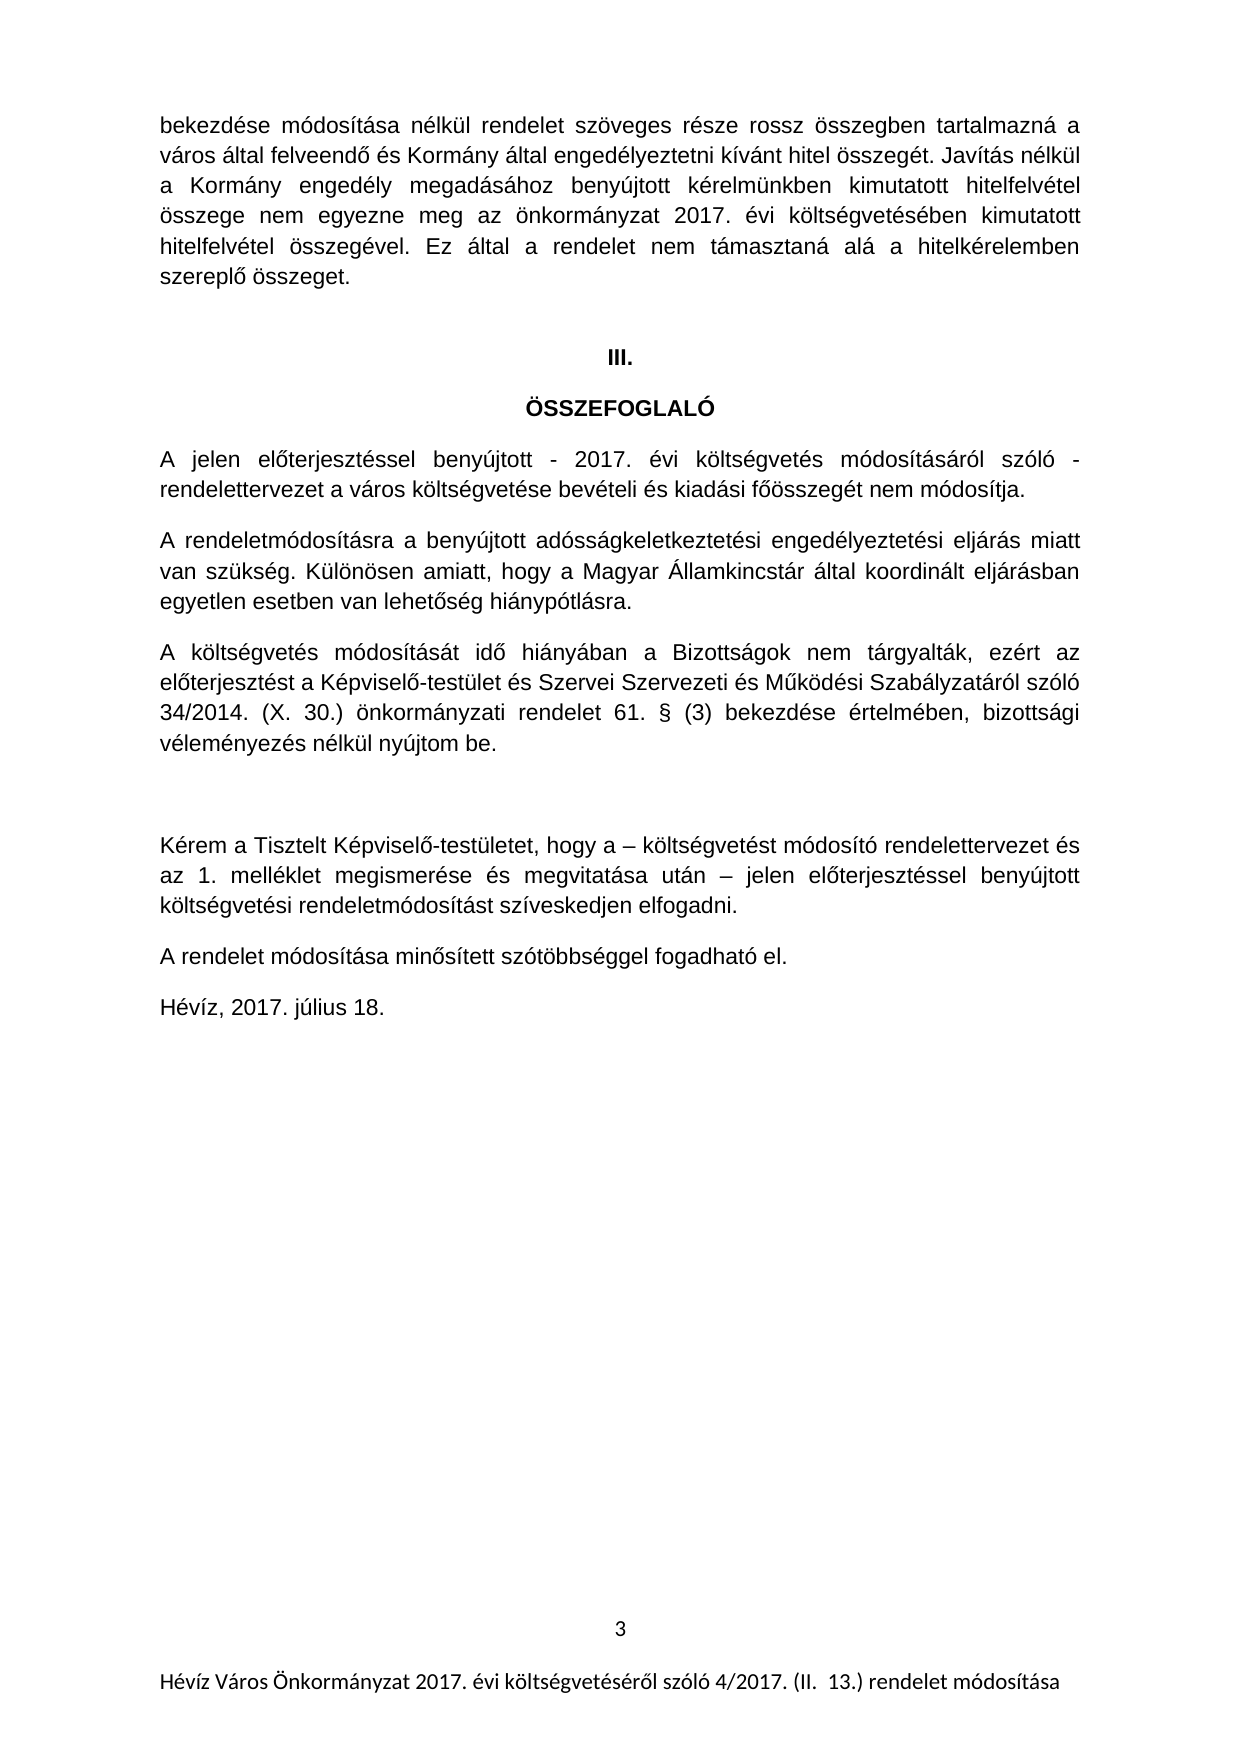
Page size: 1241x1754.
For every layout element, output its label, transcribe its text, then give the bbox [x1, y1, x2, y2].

text A költségvetés módosítását idő hiányában a Bizottságok nem tárgyalták, ezért az előterjesztést a Képviselő-testület és Szervei Szervezeti és Működési Szabályzatáról szóló 34/2014. (X. 30.) önkormányzati rendelet 61. § (3) bekezdése értelmében, bizottsági véleményezés nélkül nyújtom be. [159, 639, 1081, 756]
text III. [159, 344, 1081, 370]
text A rendelet módosítása minősített szótöbbséggel fogadható el. [159, 943, 1081, 969]
text A rendeletmódosításra a benyújtott adósságkeletkeztetési engedélyeztetési eljárás miatt van szükség. Különösen amiatt, hogy a Magyar Államkincstár által koordinált eljárásban egyetlen esetben van lehetőség hiánypótlásra. [159, 527, 1081, 614]
text A jelen előterjesztéssel benyújtott - 2017. évi költségvetés módosításáról szóló - rendelettervezet a város költségvetése bevételi és kiadási főösszegét nem módosítja. [159, 446, 1081, 503]
text Hévíz, 2017. július 18. [159, 994, 1081, 1020]
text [159, 112, 1081, 289]
text Kérem a Tisztelt Képviselő-testületet, hogy a – költségvetést módosító rendelettervezet és az 1. melléklet megismerése és megvitatása után – jelen előterjesztéssel benyújtott költségvetési rendeletmódosítást szíveskedjen elfogadni. [159, 832, 1081, 918]
text ÖSSZEFOGLALÓ [159, 395, 1081, 421]
